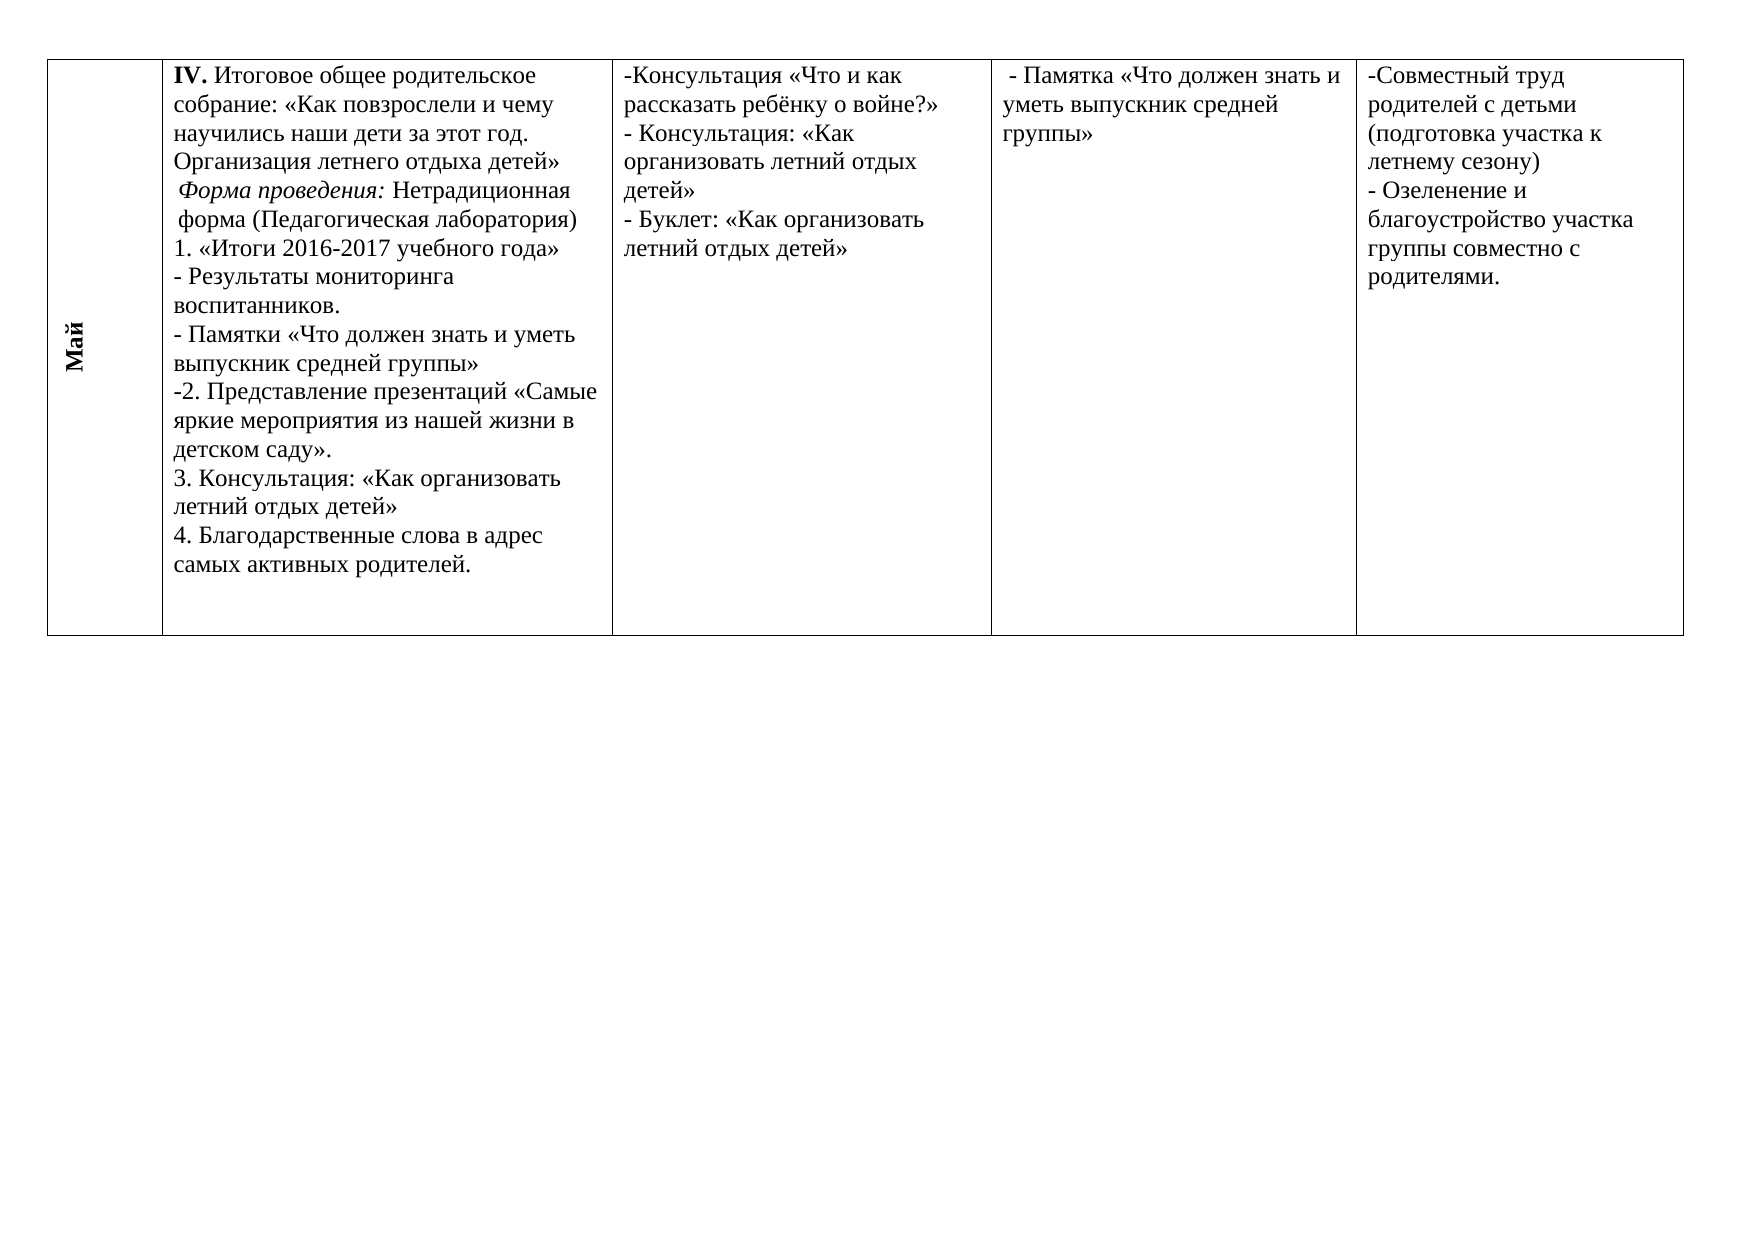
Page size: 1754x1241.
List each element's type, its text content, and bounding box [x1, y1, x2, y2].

table_cell -Консультация «Что и как рассказать ребёнку о войне?» - Консультация: «Как организовать летний отдых детей» - Буклет: «Как организовать летний отдых детей» [613, 60, 991, 635]
table_cell Май [48, 60, 162, 635]
table_cell IV. Итоговое общее родительское собрание: «Как повзрослели и чему научились наши дети за этот год. Организация летнего отдыха детей» Форма проведения: Нетрадиционная форма (Педагогическая лаборатория) 1. «Итоги 2016-2017 учебного года» - Результаты мониторинга воспитанников. - Памятки «Что должен знать и уметь выпускник средней группы» -2. Представление презентаций «Самые яркие мероприятия из нашей жизни в детском саду». 3. Консультация: «Как организовать летний отдых детей» 4. Благодарственные слова в адрес самых активных родителей. [163, 60, 612, 635]
table_cell -Совместный труд родителей с детьми (подготовка участка к летнему сезону) - Озеленение и благоустройство участка группы совместно с родителями. [1357, 60, 1683, 635]
table_cell - Памятка «Что должен знать и уметь выпускник средней группы» [992, 60, 1356, 635]
